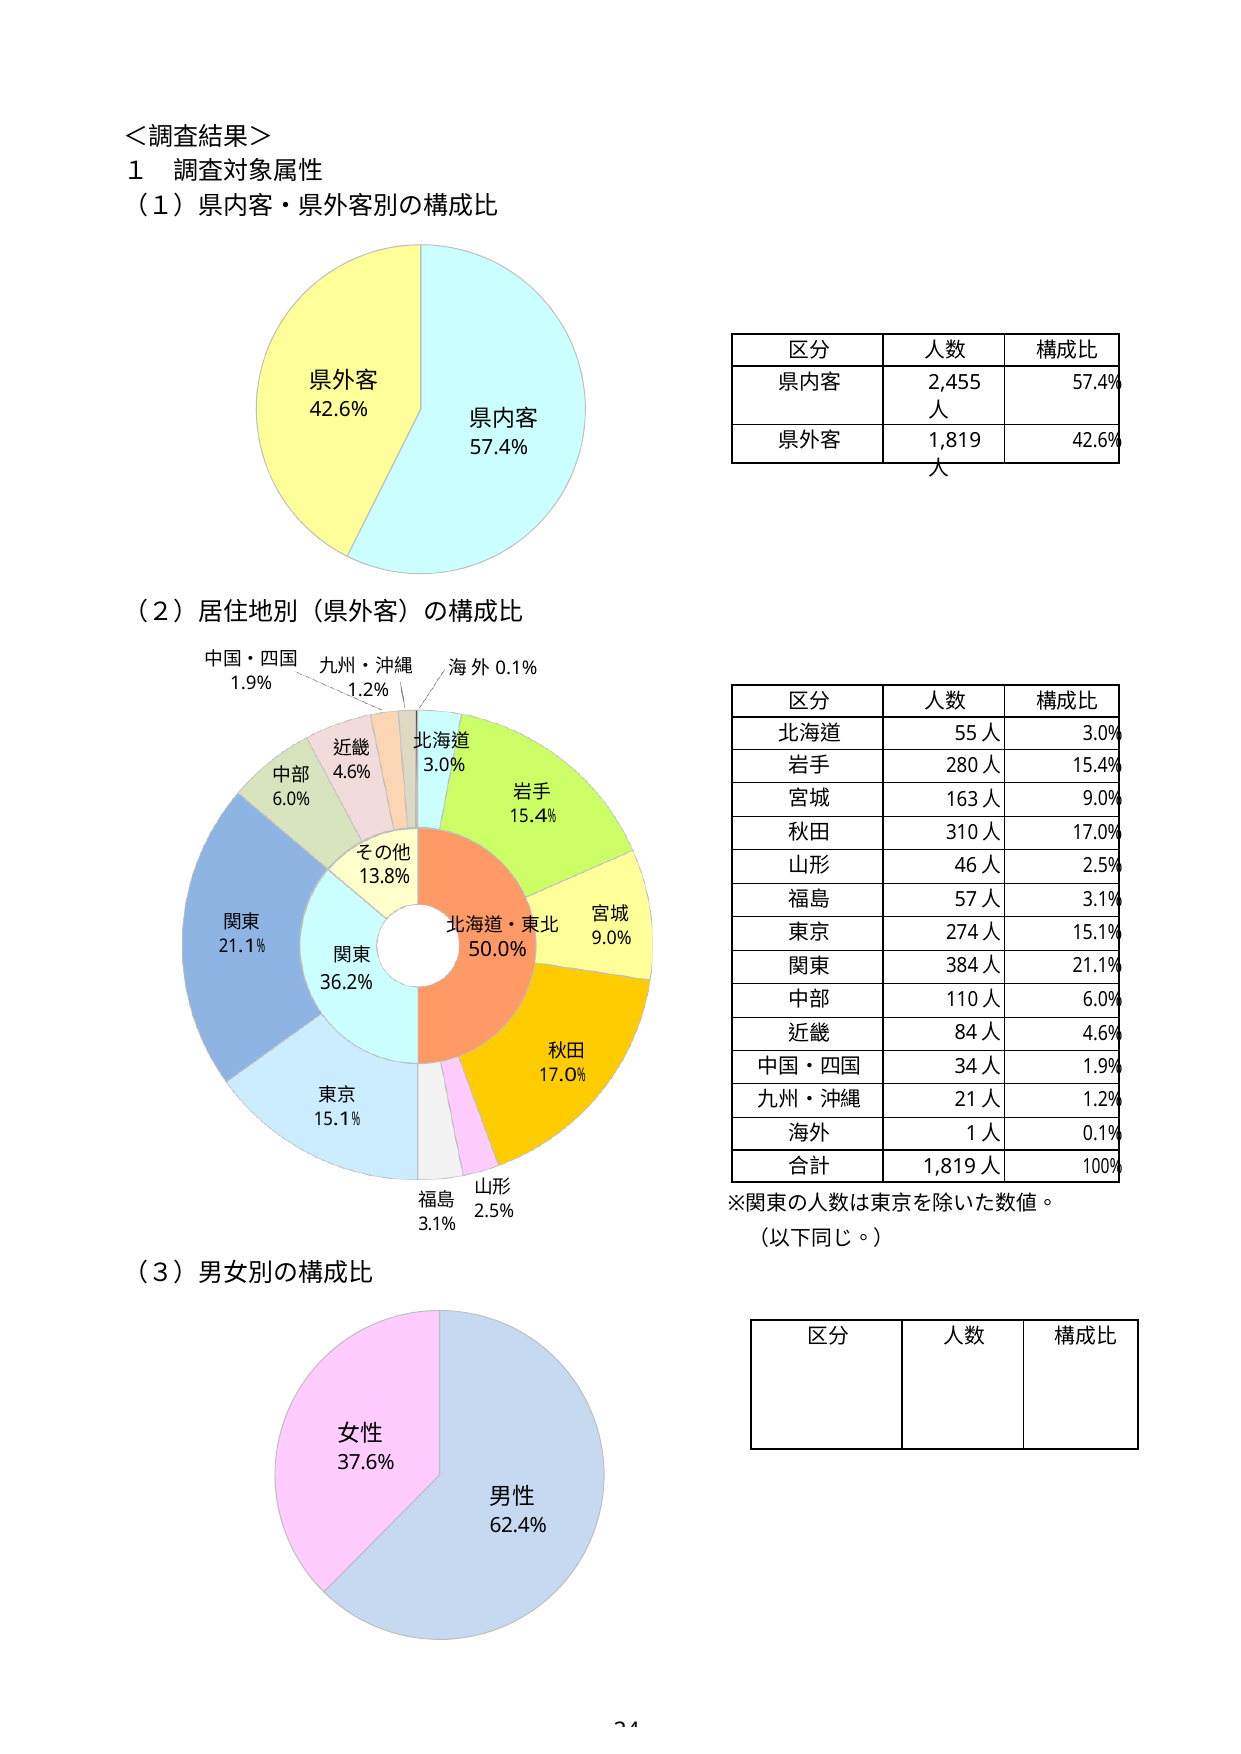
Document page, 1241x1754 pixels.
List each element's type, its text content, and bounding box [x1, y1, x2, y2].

text 関東 [317, 941, 387, 967]
text （１）県内客・県外客別の構成比 [123, 188, 1190, 222]
text １ 調査対象属性 [123, 153, 1190, 187]
text ＜調査結果＞ [123, 118, 1190, 153]
picture [182, 668, 653, 1180]
text 北海道3.0% [415, 728, 470, 777]
text （以下同じ。） [749, 1223, 1190, 1251]
text 東京15.1% [314, 1082, 361, 1131]
text 福島3.1% [418, 1186, 456, 1235]
subtitle （３）男女別の構成比 [123, 1255, 373, 1289]
text その他 [356, 842, 413, 864]
text 岩手15.4% [509, 778, 557, 827]
text 宮城9.0% [591, 901, 636, 950]
text 関東21.1% [218, 908, 265, 957]
text 九州・沖縄1.2% [319, 653, 413, 702]
subtitle ※関東の人数は東京を除いた数値。 [728, 1188, 1190, 1217]
text 海 外 0.1% [448, 654, 585, 679]
subtitle 50.0% [466, 936, 529, 962]
subtitle 36.2% [317, 967, 375, 996]
text 秋田 17.0% [538, 1038, 585, 1087]
text （２）居住地別（県外客）の構成比 [123, 259, 1190, 627]
text 中国・四国1.9% [204, 646, 298, 695]
text 北海道・東北 [446, 913, 585, 936]
subtitle 13.8% [358, 864, 413, 888]
text 中部 6.0% [268, 762, 310, 811]
text 山形2.5% [474, 1174, 515, 1223]
text 近畿4.6% [333, 735, 371, 784]
